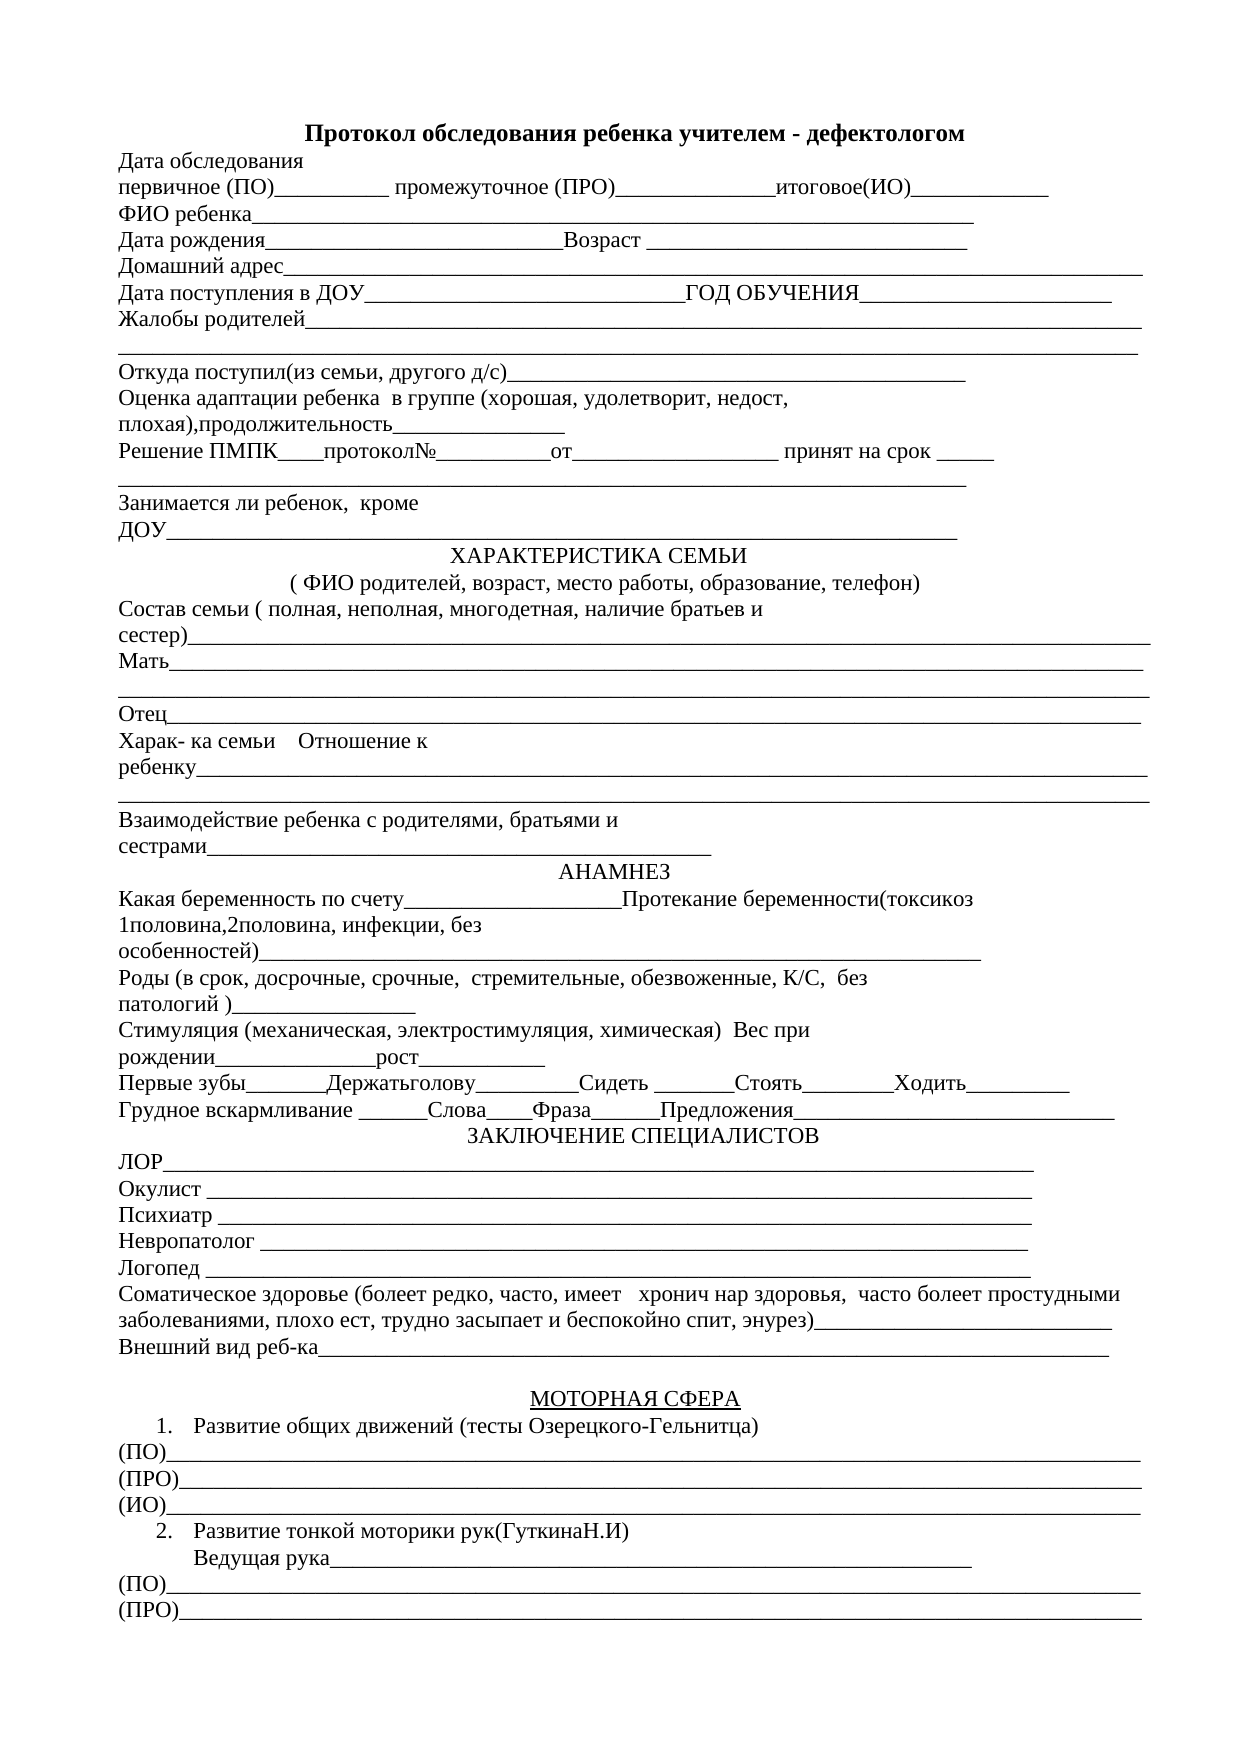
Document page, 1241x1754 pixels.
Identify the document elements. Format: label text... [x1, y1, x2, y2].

text Внешний вид реб-ка_____________________________________________________________________ [118, 1333, 1152, 1359]
text Решение ПМПК____протокол№__________от__________________ принят на срок _____ [118, 437, 1152, 463]
text __________________________________________________________________________________________ [118, 674, 1152, 700]
text Стимуляция (механическая, электростимуляция, химическая) Вес при рождении______________рост___________ [118, 1017, 1152, 1069]
text Домашний адрес___________________________________________________________________________ [118, 252, 1152, 279]
text Протокол обследования ребенка учителем - дефектологом [118, 118, 1152, 147]
text Окулист ________________________________________________________________________ [118, 1175, 1152, 1201]
text Логопед ________________________________________________________________________ [118, 1254, 1152, 1280]
text АНАМНЕЗ [118, 858, 1152, 885]
list Развитие общих движений (тесты Озерецкого-Гельнитца) [156, 1412, 1152, 1438]
text _________________________________________________________________________________________ [118, 331, 1152, 358]
text Харак- ка семьи Отношение к ребенку_____________________________________________________________________________________________________________________________________________________________________________ [118, 727, 1152, 806]
text Роды (в срок, досрочные, срочные, стремительные, обезвоженные, К/С, без патологий )________________ [118, 964, 1152, 1017]
text Грудное вскармливание ______Слова____Фраза______Предложения____________________________ [118, 1096, 1152, 1122]
text Занимается ли ребенок, кроме ДОУ_____________________________________________________________________ [118, 489, 1152, 542]
text Откуда поступил(из семьи, другого д/с)________________________________________ [118, 358, 1152, 384]
text Первые зубы_______Держатьголову_________Сидеть _______Стоять________Ходить_________ [118, 1069, 1152, 1096]
text Мать_____________________________________________________________________________________ [118, 648, 1152, 674]
list Развитие тонкой моторики рук(ГуткинаН.И) [156, 1517, 1152, 1544]
text Психиатр _______________________________________________________________________ [118, 1201, 1152, 1227]
text Дата рождения__________________________Возраст ____________________________ [118, 226, 1152, 252]
text Оценка адаптации ребенка в группе (хорошая, удолетворит, недост, плохая),продолжительность_______________ [118, 384, 1152, 437]
text Невропатолог ___________________________________________________________________ [118, 1227, 1152, 1254]
list (ПРО)____________________________________________________________________________________ [118, 1464, 1152, 1491]
list (ИО)_____________________________________________________________________________________ [118, 1491, 1152, 1517]
text Дата поступления в ДОУ____________________________ГОД ОБУЧЕНИЯ______________________ [118, 279, 1152, 305]
text Отец_____________________________________________________________________________________ [118, 700, 1152, 727]
text Соматическое здоровье (болеет редко, часто, имеет хронич нар здоровья, часто болеет простудными заболеваниями, плохо ест, трудно засыпает и беспокойно спит, энурез)__________________________ [118, 1280, 1152, 1333]
text ФИО ребенка_______________________________________________________________ [118, 199, 1152, 226]
text Жалобы родителей_________________________________________________________________________ [118, 305, 1152, 331]
text Дата обследования [118, 147, 1152, 173]
list (ПРО)____________________________________________________________________________________ [118, 1596, 1152, 1623]
text __________________________________________________________________________ [118, 463, 1152, 489]
text Какая беременность по счету___________________Протекание беременности(токсикоз 1половина,2половина, инфекции, без особенностей)_______________________________________________________________ [118, 885, 1152, 964]
text ЛОР____________________________________________________________________________ [118, 1148, 1152, 1175]
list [118, 1570, 1152, 1596]
text Взаимодействие ребенка с родителями, братьями и сестрами____________________________________________ [118, 806, 1152, 858]
list (ПО)_____________________________________________________________________________________ [118, 1438, 1152, 1464]
text Состав семьи ( полная, неполная, многодетная, наличие братьев и сестер)____________________________________________________________________________________ [118, 595, 1152, 648]
text ЗАКЛЮЧЕНИЕ СПЕЦИАЛИСТОВ [118, 1122, 1152, 1148]
text МОТОРНАЯ СФЕРА [118, 1386, 1152, 1412]
list Ведущая рука________________________________________________________ [193, 1544, 1152, 1570]
text первичное (ПО)__________ промежуточное (ПРО)______________итоговое(ИО)____________ [118, 173, 1152, 199]
text ( ФИО родителей, возраст, место работы, образование, телефон) [118, 568, 1152, 595]
text ХАРАКТЕРИСТИКА СЕМЬИ [118, 542, 1152, 568]
